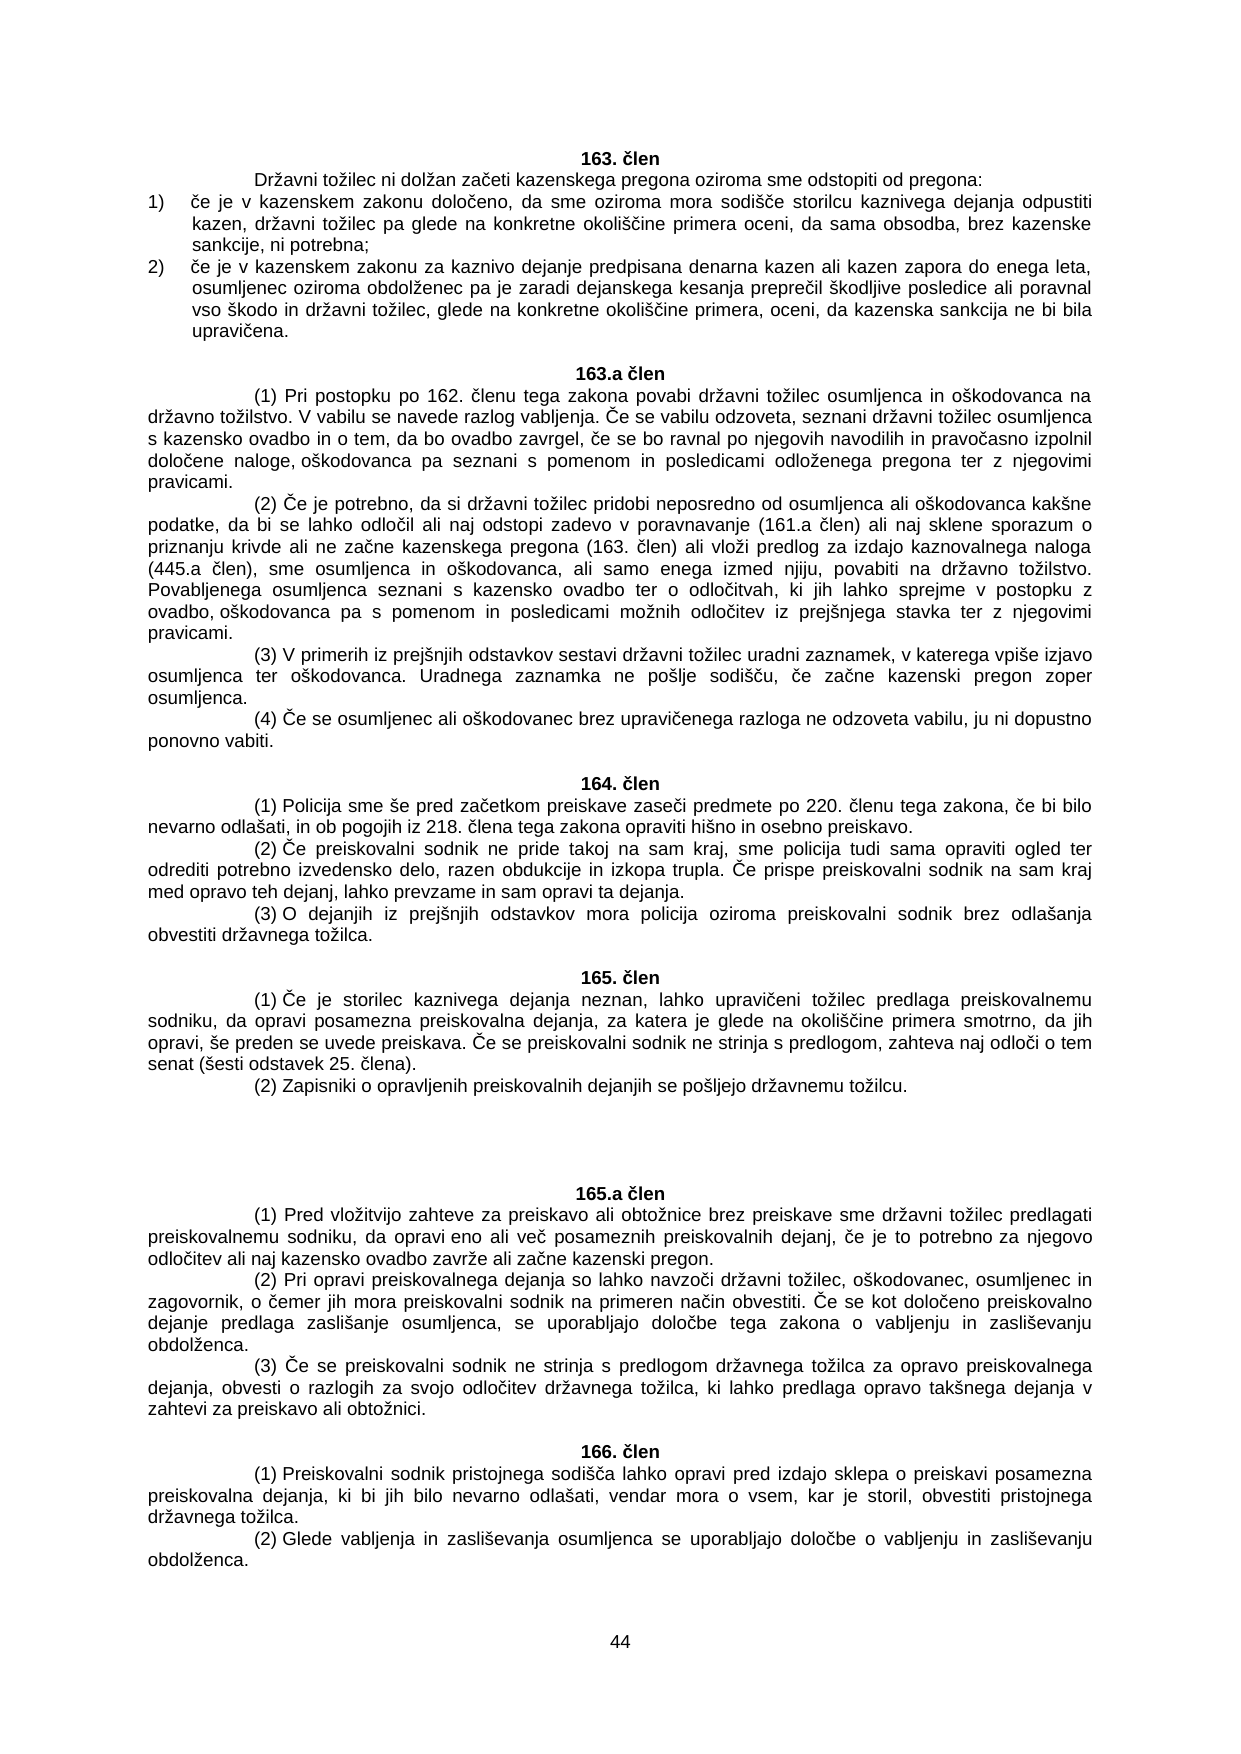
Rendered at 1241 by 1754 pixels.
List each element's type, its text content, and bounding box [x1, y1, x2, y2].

text (1) Pred vložitvijo zahteve za preiskavo ali obtožnice brez preiskave sme državni tožilec predlagati preiskovalnemu sodniku, da opravi eno ali več posameznih preiskovalnih dejanj, če je to potrebno za njegovo odločitev ali naj kazensko ovadbo zavrže ali začne kazenski pregon. [148, 1204, 1093, 1269]
text 2) če je v kazenskem zakonu za kaznivo dejanje predpisana denarna kazen ali kazen zapora do enega leta, osumljenec oziroma obdolženec pa je zaradi dejanskega kesanja preprečil škodljive posledice ali poravnal vso škodo in državni tožilec, glede na konkretne okoliščine primera, oceni, da kazenska sankcija ne bi bila upravičena. [148, 255, 1093, 342]
text (1) Policija sme še pred začetkom preiskave zaseči predmete po 220. členu tega zakona, če bi bilo nevarno odlašati, in ob pogojih iz 218. člena tega zakona opraviti hišno in osebno preiskavo. [148, 794, 1093, 838]
text (3) Če se preiskovalni sodnik ne strinja s predlogom državnega tožilca za opravo preiskovalnega dejanja, obvesti o razlogih za svojo odločitev državnega tožilca, ki lahko predlaga opravo takšnega dejanja v zahtevi za preiskavo ali obtožnici. [148, 1355, 1093, 1420]
text (2) Zapisniki o opravljenih preiskovalnih dejanjih se pošljejo državnemu tožilcu. [148, 1075, 1093, 1096]
text (4) Če se osumljenec ali oškodovanec brez upravičenega razloga ne odzoveta vabilu, ju ni dopustno ponovno vabiti. [148, 708, 1093, 751]
text (1) Če je storilec kaznivega dejanja neznan, lahko upravičeni tožilec predlaga preiskovalnemu sodniku, da opravi posamezna preiskovalna dejanja, za katera je glede na okoliščine primera smotrno, da jih opravi, še preden se uvede preiskava. Če se preiskovalni sodnik ne strinja s predlogom, zahteva naj odloči o tem senat (šesti odstavek 25. člena). [148, 988, 1093, 1075]
text (1) Pri postopku po 162. členu tega zakona povabi državni tožilec osumljenca in oškodovanca na državno tožilstvo. V vabilu se navede razlog vabljenja. Če se vabilu odzoveta, seznani državni tožilec osumljenca s kazensko ovadbo in o tem, da bo ovadbo zavrgel, če se bo ravnal po njegovih navodilih in pravočasno izpolnil določene naloge, oškodovanca pa seznani s pomenom in posledicami odloženega pregona ter z njegovimi pravicami. [148, 385, 1093, 493]
text Državni tožilec ni dolžan začeti kazenskega pregona oziroma sme odstopiti od pregona: [148, 169, 1093, 191]
text 163.a člen [148, 363, 1093, 385]
text (2) Glede vabljenja in zasliševanja osumljenca se uporabljajo določbe o vabljenju in zasliševanju obdolženca. [148, 1528, 1093, 1571]
text 165. člen [148, 967, 1093, 988]
text (2) Če je potrebno, da si državni tožilec pridobi neposredno od osumljenca ali oškodovanca kakšne podatke, da bi se lahko odločil ali naj odstopi zadevo v poravnavanje (161.a člen) ali naj sklene sporazum o priznanju krivde ali ne začne kazenskega pregona (163. člen) ali vloži predlog za izdajo kaznovalnega naloga (445.a člen), sme osumljenca in oškodovanca, ali samo enega izmed njiju, povabiti na državno tožilstvo. Povabljenega osumljenca seznani s kazensko ovadbo ter o odločitvah, ki jih lahko sprejme v postopku z ovadbo, oškodovanca pa s pomenom in posledicami možnih odločitev iz prejšnjega stavka ter z njegovimi pravicami. [148, 493, 1093, 643]
text 164. člen [148, 773, 1093, 794]
text 163. člen [148, 148, 1093, 169]
text 165.a člen [148, 1183, 1093, 1204]
text (1) Preiskovalni sodnik pristojnega sodišča lahko opravi pred izdajo sklepa o preiskavi posamezna preiskovalna dejanja, ki bi jih bilo nevarno odlašati, vendar mora o vsem, kar je storil, obvestiti pristojnega državnega tožilca. [148, 1463, 1093, 1528]
text (2) Če preiskovalni sodnik ne pride takoj na sam kraj, sme policija tudi sama opraviti ogled ter odrediti potrebno izvedensko delo, razen obdukcije in izkopa trupla. Če prispe preiskovalni sodnik na sam kraj med opravo teh dejanj, lahko prevzame in sam opravi ta dejanja. [148, 838, 1093, 902]
text (3) V primerih iz prejšnjih odstavkov sestavi državni tožilec uradni zaznamek, v katerega vpiše izjavo osumljenca ter oškodovanca. Uradnega zaznamka ne pošlje sodišču, če začne kazenski pregon zoper osumljenca. [148, 643, 1093, 708]
text (3) O dejanjih iz prejšnjih odstavkov mora policija oziroma preiskovalni sodnik brez odlašanja obvestiti državnega tožilca. [148, 902, 1093, 945]
text (2) Pri opravi preiskovalnega dejanja so lahko navzoči državni tožilec, oškodovanec, osumljenec in zagovornik, o čemer jih mora preiskovalni sodnik na primeren način obvestiti. Če se kot določeno preiskovalno dejanje predlaga zaslišanje osumljenca, se uporabljajo določbe tega zakona o vabljenju in zasliševanju obdolženca. [148, 1269, 1093, 1355]
text 166. člen [148, 1441, 1093, 1463]
text 1) če je v kazenskem zakonu določeno, da sme oziroma mora sodišče storilcu kaznivega dejanja odpustiti kazen, državni tožilec pa glede na konkretne okoliščine primera oceni, da sama obsodba, brez kazenske sankcije, ni potrebna; [148, 191, 1093, 255]
